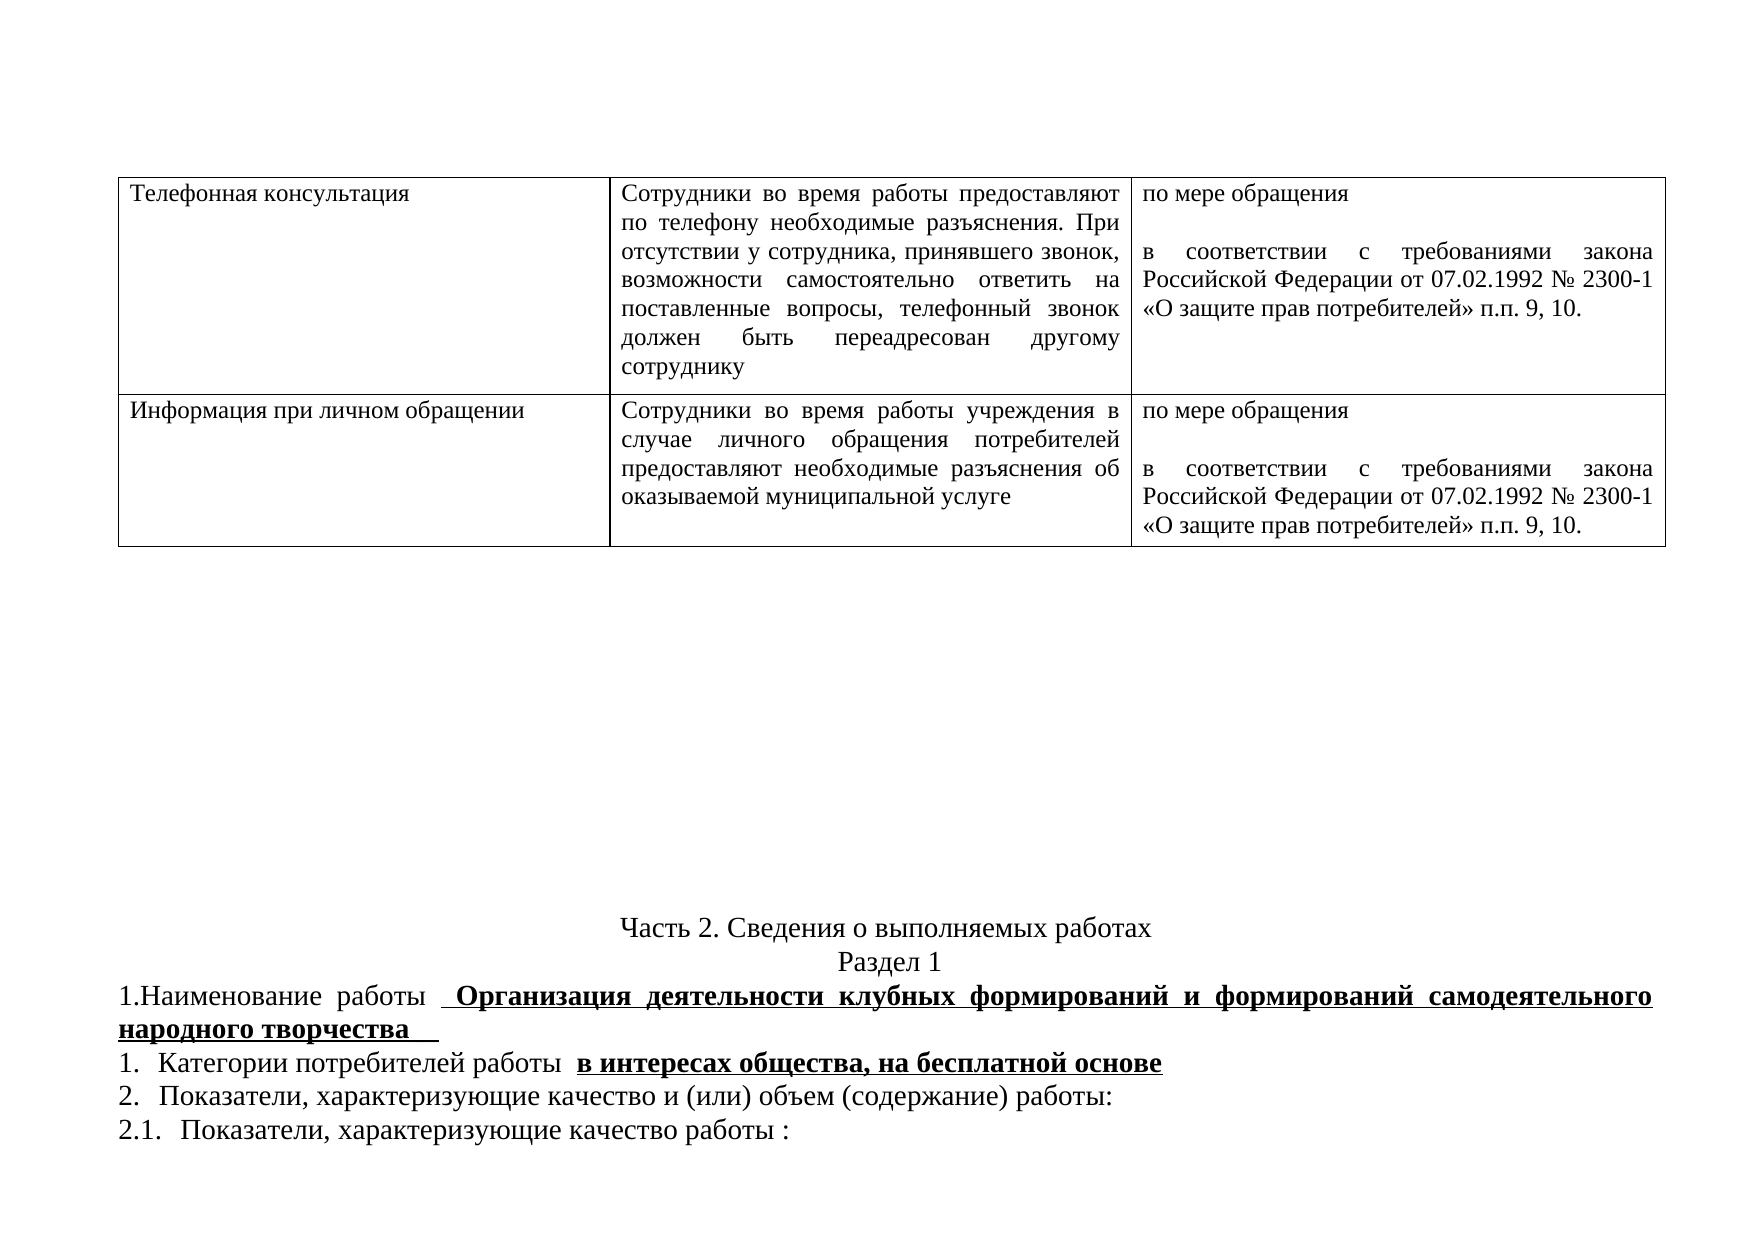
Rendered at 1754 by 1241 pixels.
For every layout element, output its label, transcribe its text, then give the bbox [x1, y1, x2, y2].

table_cell Информация при личном обращении [119, 395, 609, 546]
list Категории потребителей работы в интересах общества, на бесплатной основе [118, 1045, 1654, 1078]
table_cell Телефонная консультация [119, 178, 609, 394]
table_cell по мере обращения в соответствии с требованиями закона Российской Федерации от 07.02.1992 № 2300-1 «О защите прав потребителей» п.п. 9, 10. [1132, 178, 1665, 394]
text Часть 2. Сведения о выполняемых работах [118, 911, 1654, 944]
text 1.Наименование работы Организация деятельности клубных формирований и формирований самодеятельного народного творчества__ [118, 978, 1654, 1045]
list Показатели, характеризующие качество работы : [118, 1112, 1654, 1145]
table_cell Сотрудники во время работы предоставляют по телефону необходимые разъяснения. При отсутствии у сотрудника, принявшего звонок, возможности самостоятельно ответить на поставленные вопросы, телефонный звонок должен быть переадресован другому сотруднику [611, 178, 1131, 394]
list Показатели, характеризующие качество и (или) объем (содержание) работы: [118, 1078, 1654, 1112]
table_cell Сотрудники во время работы учреждения в случае личного обращения потребителей предоставляют необходимые разъяснения об оказываемой муниципальной услуге [611, 395, 1131, 546]
table_cell по мере обращения в соответствии с требованиями закона Российской Федерации от 07.02.1992 № 2300-1 «О защите прав потребителей» п.п. 9, 10. [1132, 395, 1665, 546]
text Раздел 1 [118, 944, 1654, 978]
